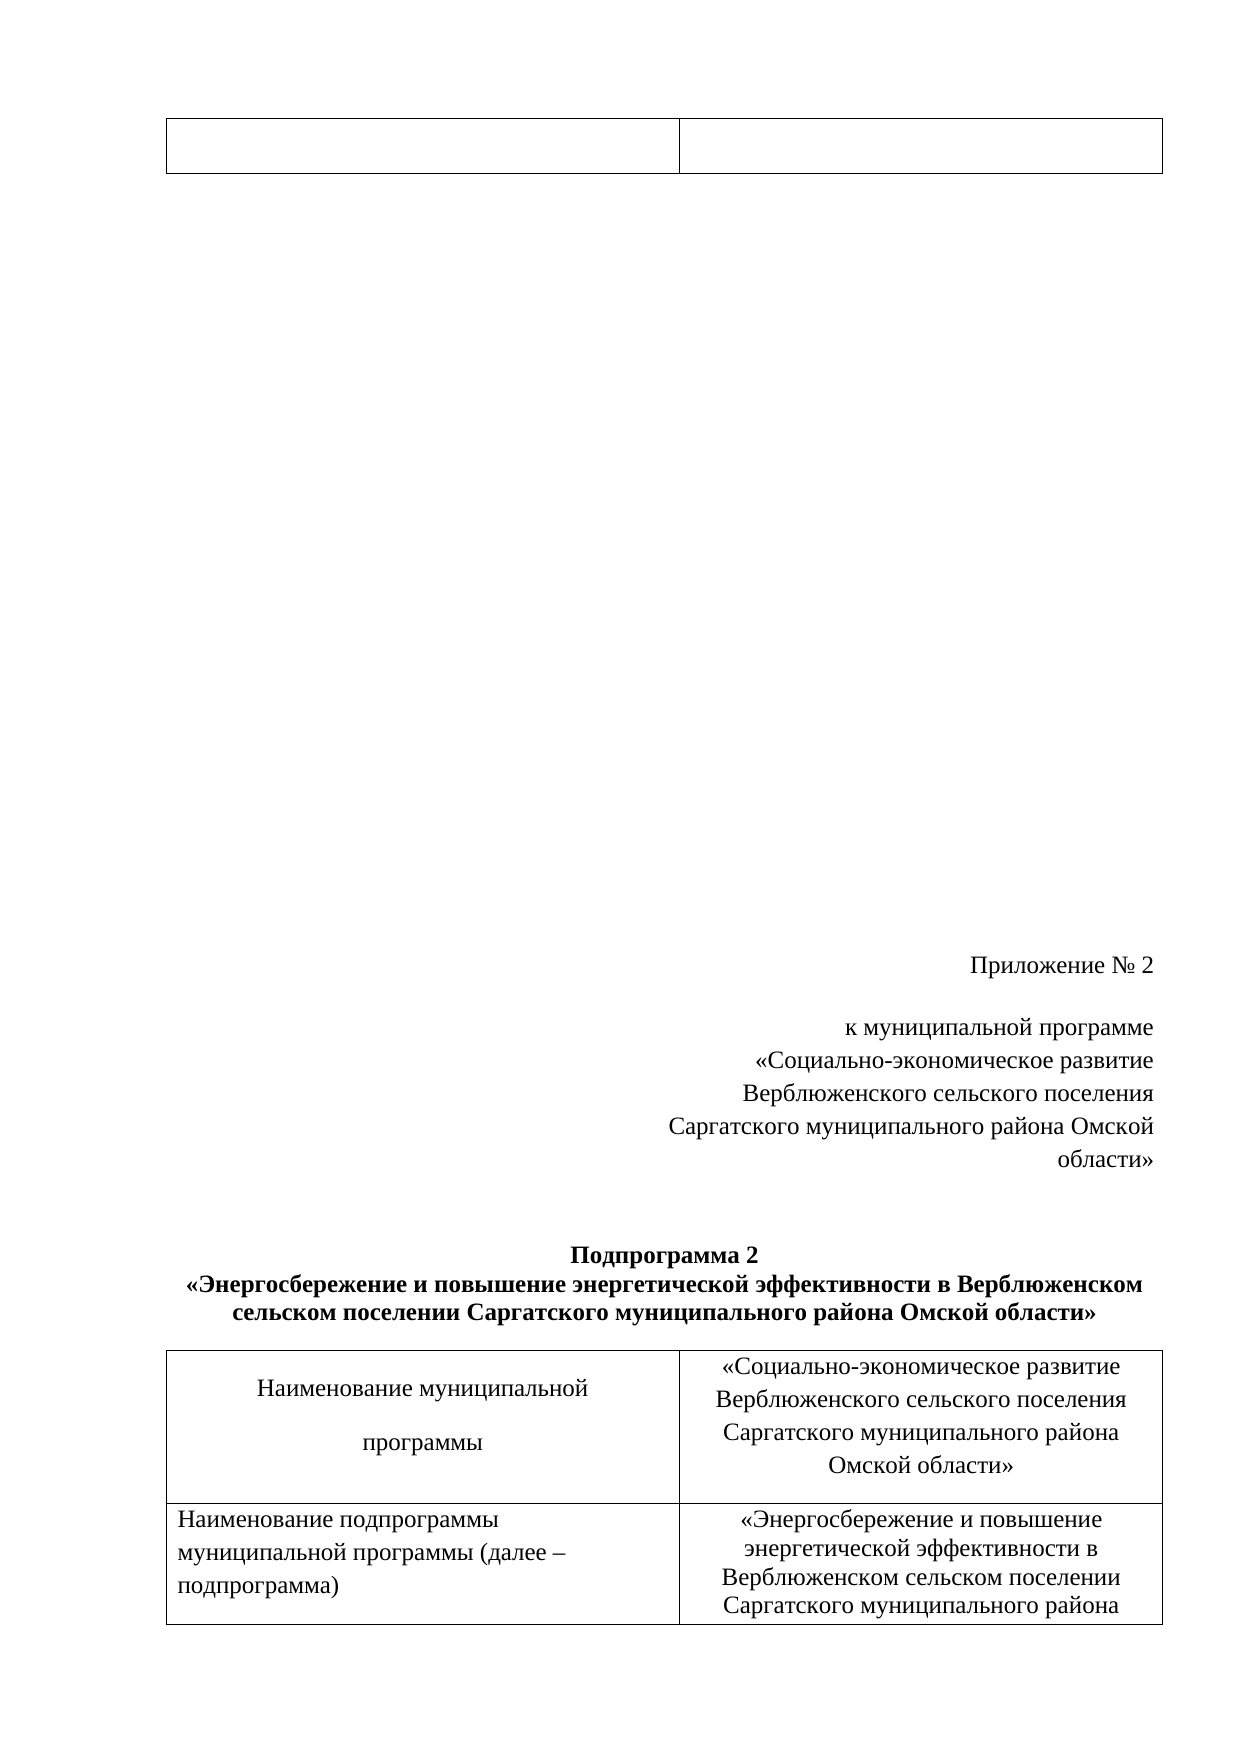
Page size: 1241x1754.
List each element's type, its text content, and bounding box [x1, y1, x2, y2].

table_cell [167, 1504, 679, 1624]
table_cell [680, 119, 1162, 173]
table_header «Социально-экономическое развитие Верблюженского сельского поселения Саргатского муниципального района Омской области» [680, 1351, 1162, 1503]
text Подпрограмма 2 [177, 1240, 1152, 1269]
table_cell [167, 119, 679, 173]
text «Энергосбережение и повышение энергетической эффективности в Верблюженском сельском поселении Саргатского муниципального района Омской области» [177, 1269, 1152, 1326]
table_header Приложение № 2 к муниципальной программе «Социально-экономическое развитие Верблюженского сельского поселения Саргатского муниципального района Омской области» [596, 950, 1165, 1177]
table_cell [680, 1504, 1162, 1624]
table_header Наименование муниципальной программы [167, 1351, 679, 1503]
